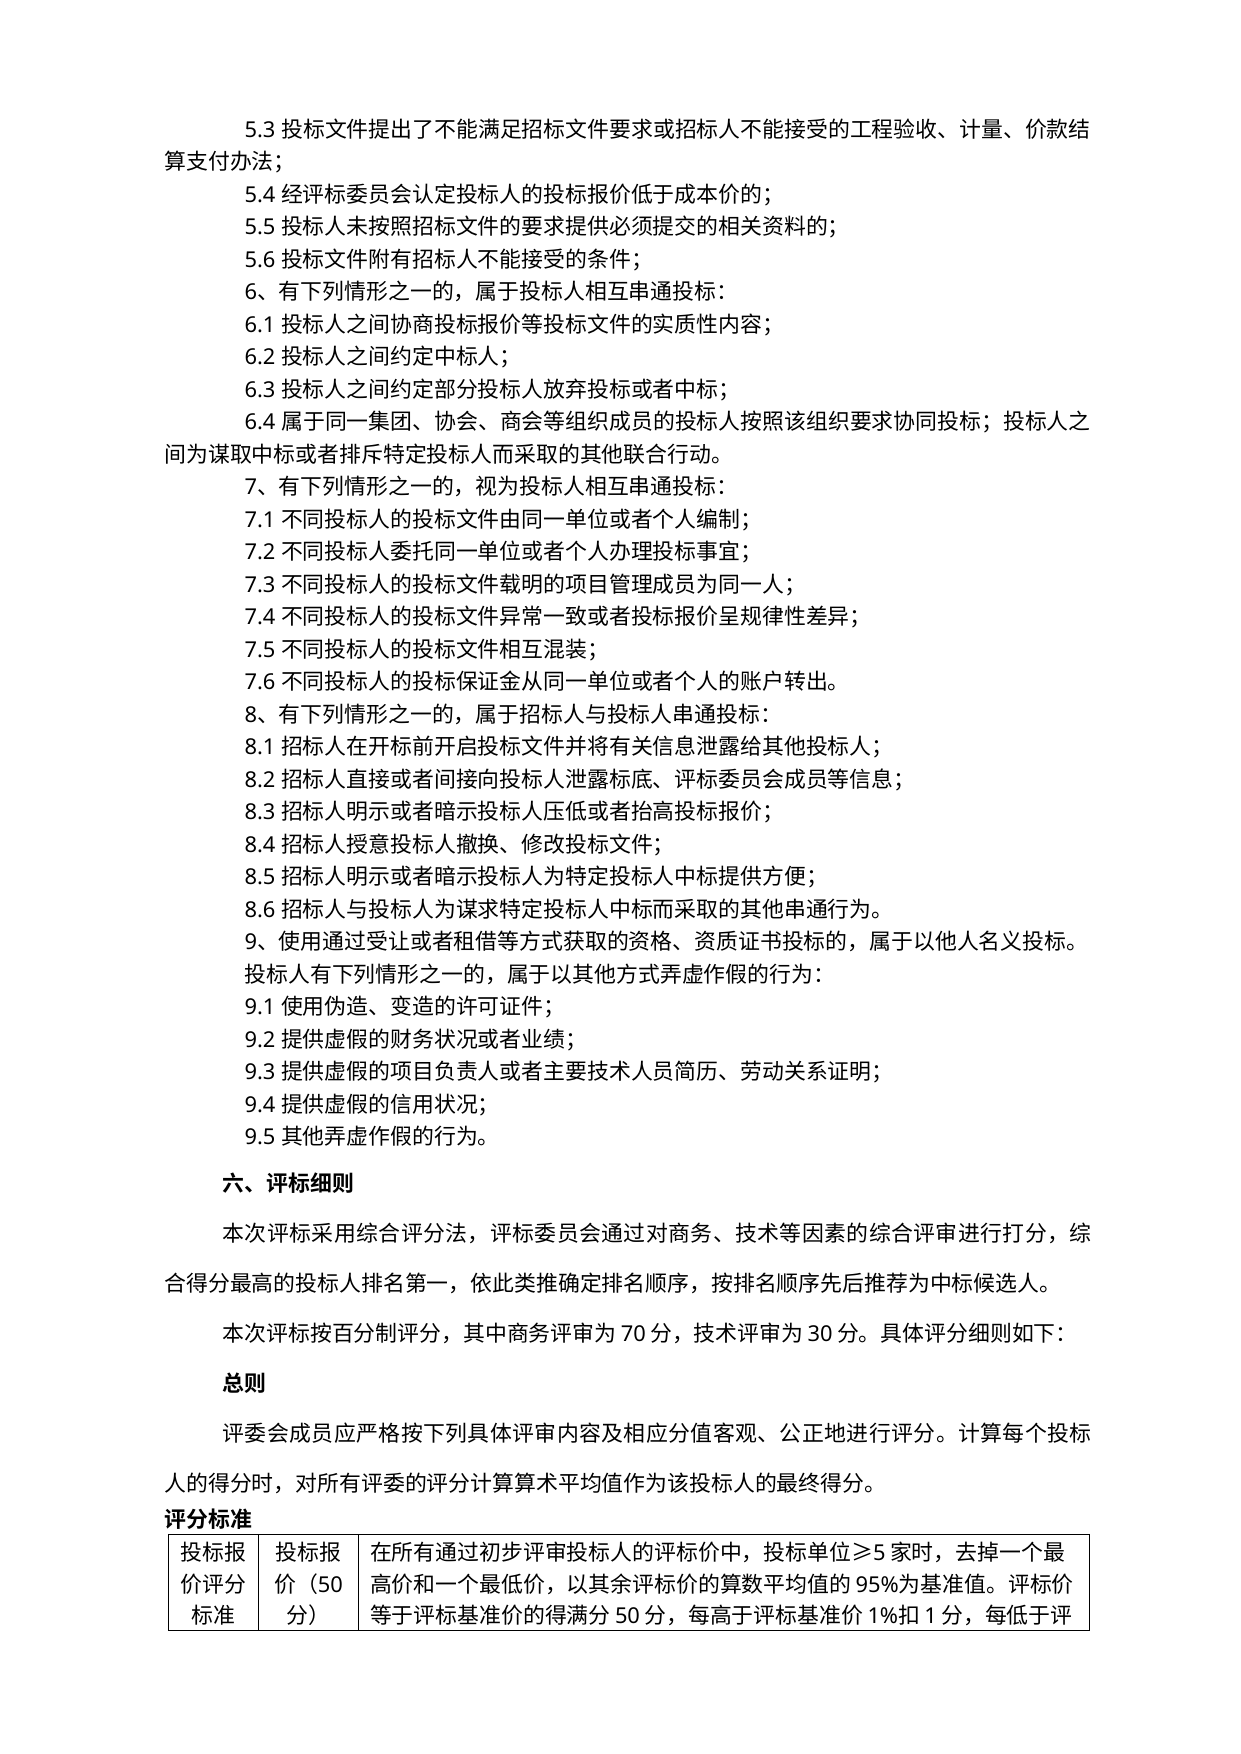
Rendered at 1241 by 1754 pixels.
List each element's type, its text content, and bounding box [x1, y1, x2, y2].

text 评分标准 [164, 1501, 1094, 1534]
text 7、有下列情形之一的，视为投标人相互串通投标： [164, 469, 1094, 501]
text 本次评标按百分制评分，其中商务评审为70分，技术评审为30分。具体评分细则如下： [164, 1301, 1094, 1351]
text 9.3 提供虚假的项目负责人或者主要技术人员简历、劳动关系证明； [164, 1054, 1094, 1086]
text 8.5 招标人明示或者暗示投标人为特定投标人中标提供方便； [164, 859, 1094, 891]
text 投标人有下列情形之一的，属于以其他方式弄虚作假的行为： [164, 956, 1094, 989]
text 7.6 不同投标人的投标保证金从同一单位或者个人的账户转出。 [164, 664, 1094, 696]
text 六、评标细则 [164, 1151, 1094, 1201]
text 5.3 投标文件提出了不能满足招标文件要求或招标人不能接受的工程验收、计量、价款结算支付办法； [164, 111, 1094, 176]
text 8、有下列情形之一的，属于招标人与投标人串通投标： [164, 696, 1094, 729]
text 6.2 投标人之间约定中标人； [164, 339, 1094, 371]
text 7.2 不同投标人委托同一单位或者个人办理投标事宜； [164, 534, 1094, 566]
text 9.5 其他弄虚作假的行为。 [164, 1119, 1094, 1151]
text 6.4 属于同一集团、协会、商会等组织成员的投标人按照该组织要求协同投标；投标人之间为谋取中标或者排斥特定投标人而采取的其他联合行动。 [164, 404, 1094, 469]
text 5.6 投标文件附有招标人不能接受的条件； [164, 241, 1094, 274]
text 9.2 提供虚假的财务状况或者业绩； [164, 1021, 1094, 1054]
text 8.6 招标人与投标人为谋求特定投标人中标而采取的其他串通行为。 [164, 891, 1094, 924]
text 7.4 不同投标人的投标文件异常一致或者投标报价呈规律性差异； [164, 599, 1094, 631]
text 8.2 招标人直接或者间接向投标人泄露标底、评标委员会成员等信息； [164, 761, 1094, 794]
text 8.1 招标人在开标前开启投标文件并将有关信息泄露给其他投标人； [164, 729, 1094, 761]
text 本次评标采用综合评分法，评标委员会通过对商务、技术等因素的综合评审进行打分，综合得分最高的投标人排名第一，依此类推确定排名顺序，按排名顺序先后推荐为中标候选人。 [164, 1201, 1094, 1301]
text 8.4 招标人授意投标人撤换、修改投标文件； [164, 826, 1094, 859]
text 9.1 使用伪造、变造的许可证件； [164, 989, 1094, 1021]
table_header 投标报价（50分） [259, 1535, 358, 1630]
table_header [359, 1535, 1089, 1630]
text 6、有下列情形之一的，属于投标人相互串通投标： [164, 274, 1094, 306]
text 6.1 投标人之间协商投标报价等投标文件的实质性内容； [164, 306, 1094, 339]
text 6.3 投标人之间约定部分投标人放弃投标或者中标； [164, 371, 1094, 404]
text 7.5 不同投标人的投标文件相互混装； [164, 631, 1094, 664]
text 8.3 招标人明示或者暗示投标人压低或者抬高投标报价； [164, 794, 1094, 826]
text 评委会成员应严格按下列具体评审内容及相应分值客观、公正地进行评分。计算每个投标人的得分时，对所有评委的评分计算算术平均值作为该投标人的最终得分。 [164, 1401, 1094, 1501]
text 9.4 提供虚假的信用状况； [164, 1086, 1094, 1119]
text 5.5 投标人未按照招标文件的要求提供必须提交的相关资料的； [164, 209, 1094, 241]
table_header 投标报价评分标准（50分） [169, 1535, 258, 1630]
text 总则 [164, 1351, 1094, 1401]
text 7.3 不同投标人的投标文件载明的项目管理成员为同一人； [164, 566, 1094, 599]
text 9、使用通过受让或者租借等方式获取的资格、资质证书投标的，属于以他人名义投标。 [164, 924, 1094, 956]
text 5.4 经评标委员会认定投标人的投标报价低于成本价的； [164, 176, 1094, 209]
text 7.1 不同投标人的投标文件由同一单位或者个人编制； [164, 501, 1094, 534]
